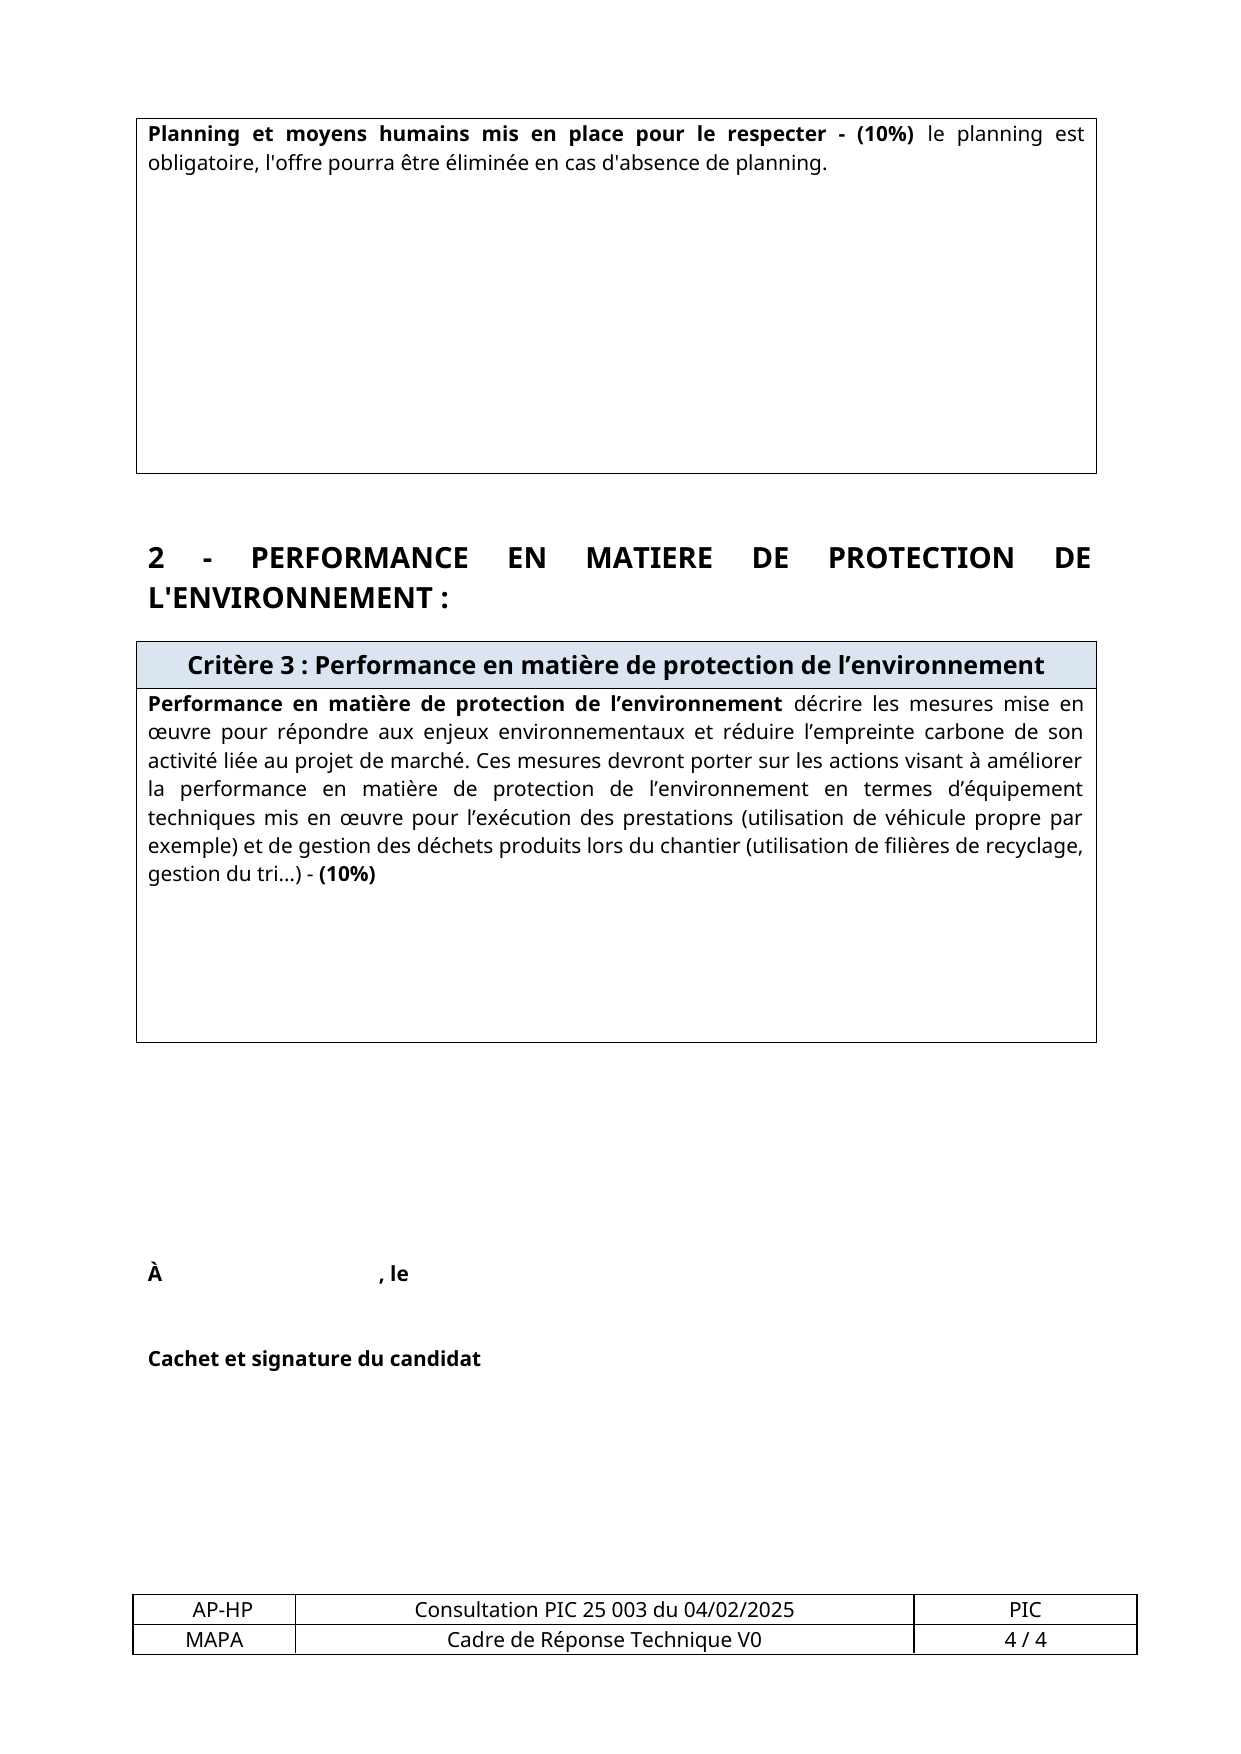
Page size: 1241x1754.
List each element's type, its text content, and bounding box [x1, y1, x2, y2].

text Cachet et signature du candidat [148, 1344, 1092, 1373]
table_cell Planning et moyens humains mis en place pour le respecter - (10%) le planning est obligatoire, l'offre pourra être éliminée en cas d'absence de planning. [137, 119, 1096, 472]
text À , le [148, 1259, 1092, 1287]
subtitle 2 - PERFORMANCE EN MATIERE DE PROTECTION DE L'ENVIRONNEMENT : [148, 537, 1092, 617]
table_cell Performance en matière de protection de l’environnement décrire les mesures mise en œuvre pour répondre aux enjeux environnementaux et réduire l’empreinte carbone de son activité liée au projet de marché. Ces mesures devront porter sur les actions visant à améliorer la performance en matière de protection de l’environnement en termes d’équipement techniques mis en œuvre pour l’exécution des prestations (utilisation de véhicule propre par exemple) et de gestion des déchets produits lors du chantier (utilisation de filières de recyclage, gestion du tri…) - (10%) [137, 689, 1096, 1042]
table_header Critère 3 : Performance en matière de protection de l’environnement [137, 642, 1096, 688]
